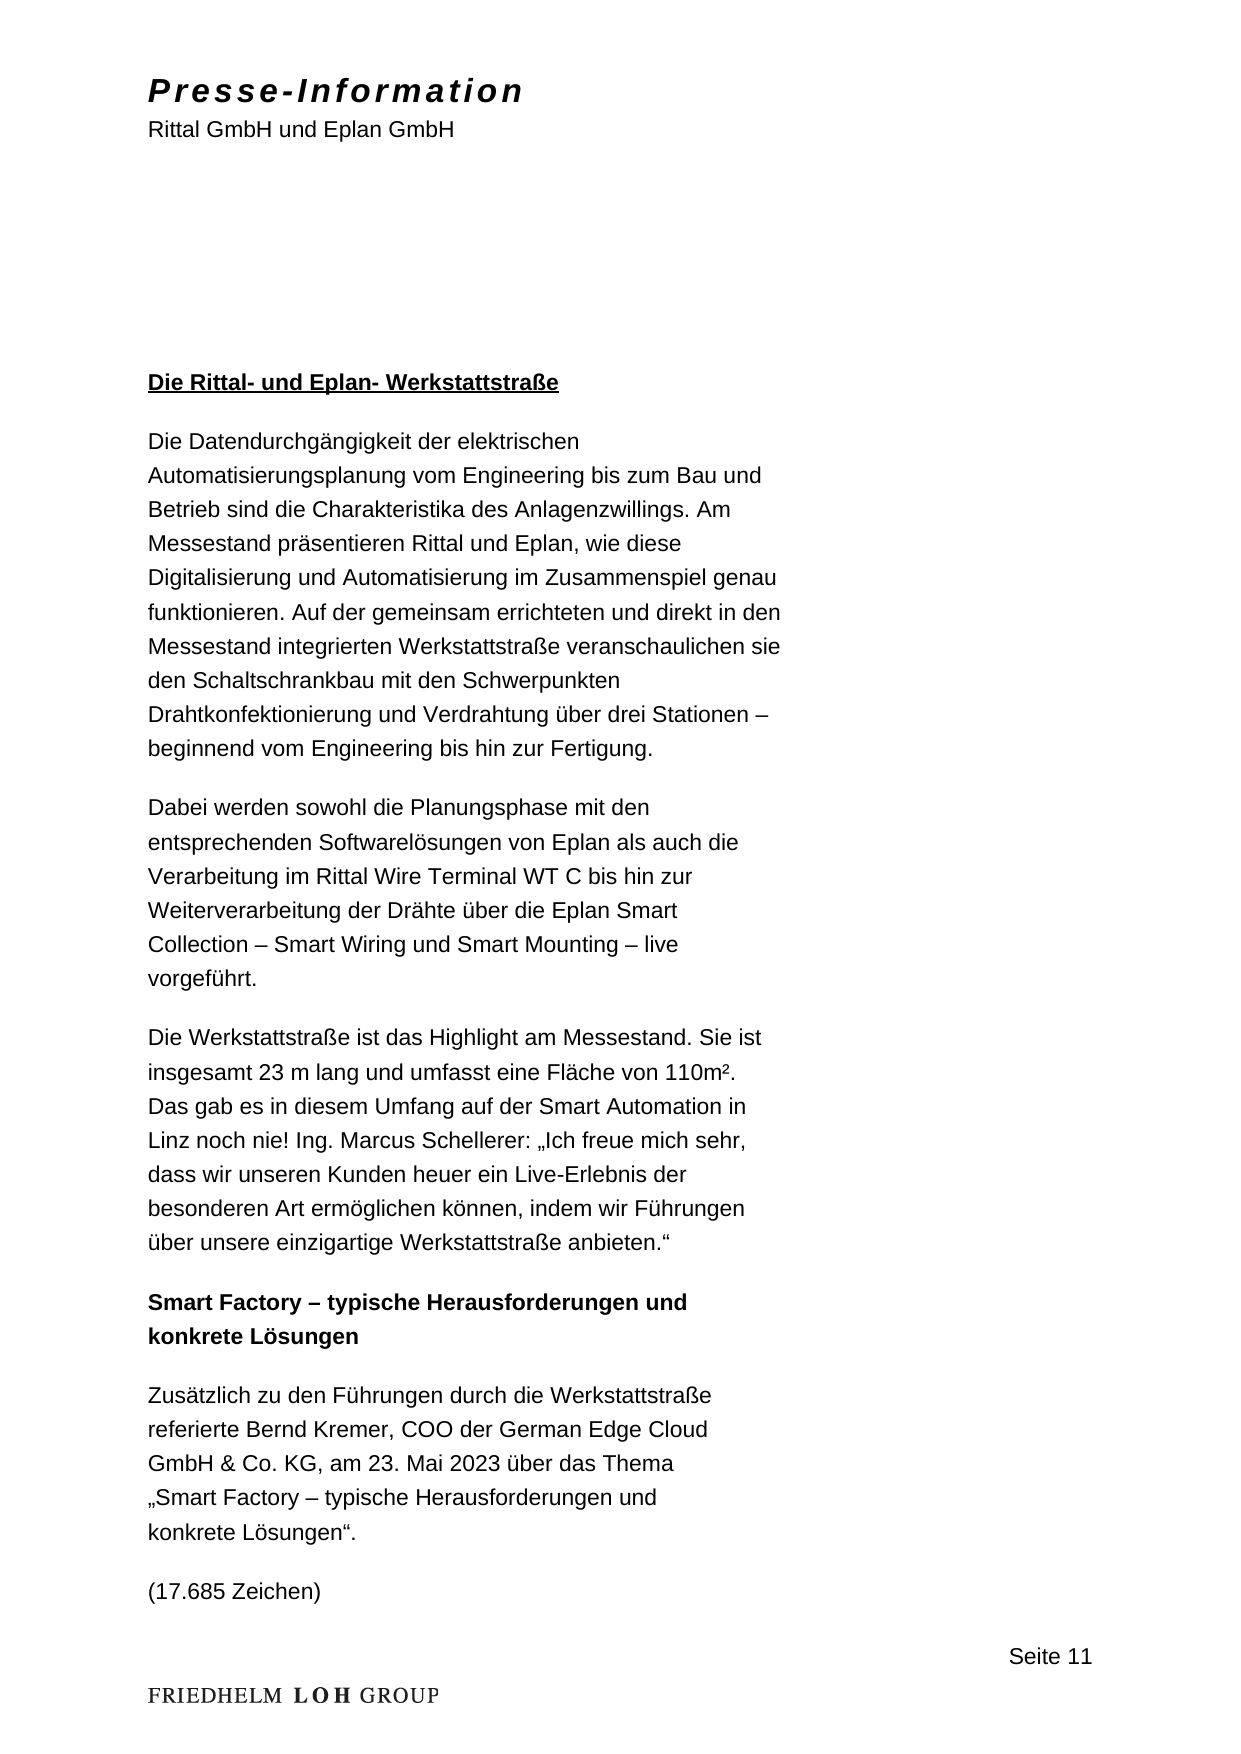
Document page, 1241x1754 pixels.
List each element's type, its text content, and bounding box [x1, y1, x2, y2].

text (17.685 Zeichen) [148, 1578, 738, 1604]
text Smart Factory – typische Herausforderungen und konkrete Lösungen [148, 1288, 738, 1349]
text Die Rittal- und Eplan- Werkstattstraße [148, 368, 783, 395]
text Dabei werden sowohl die Planungsphase mit den entsprechenden Softwarelösungen von Eplan als auch die Verarbeitung im Rittal Wire Terminal WT C bis hin zur Weiterverarbeitung der Drähte über die Eplan Smart Collection – Smart Wiring und Smart Mounting – live vorgeführt. [148, 794, 783, 992]
text Die Datendurchgängigkeit der elektrischen Automatisierungsplanung vom Engineering bis zum Bau und Betrieb sind die Charakteristika des Anlagenzwillings. Am Messestand präsentieren Rittal und Eplan, wie diese Digitalisierung und Automatisierung im Zusammenspiel genau funktionieren. Auf der gemeinsam errichteten und direkt in den Messestand integrierten Werkstattstraße veranschaulichen sie den Schaltschrankbau mit den Schwerpunkten Drahtkonfektionierung und Verdrahtung über drei Stationen – beginnend vom Engineering bis hin zur Fertigung. [148, 428, 783, 762]
text Zusätzlich zu den Führungen durch die Werkstattstraße referierte Bernd Kremer, COO der German Edge Cloud GmbH & Co. KG, am 23. Mai 2023 über das Thema „Smart Factory – typische Herausforderungen und konkrete Lösungen“. [148, 1382, 738, 1545]
text Die Werkstattstraße ist das Highlight am Messestand. Sie ist insgesamt 23 m lang und umfasst eine Fläche von 110m². Das gab es in diesem Umfang auf der Smart Automation in Linz noch nie! Ing. Marcus Schellerer: „Ich freue mich sehr, dass wir unseren Kunden heuer ein Live-Erlebnis der besonderen Art ermöglichen können, indem wir Führungen über unsere einzigartige Werkstattstraße anbieten.“ [148, 1024, 783, 1256]
picture [148, 1687, 438, 1703]
